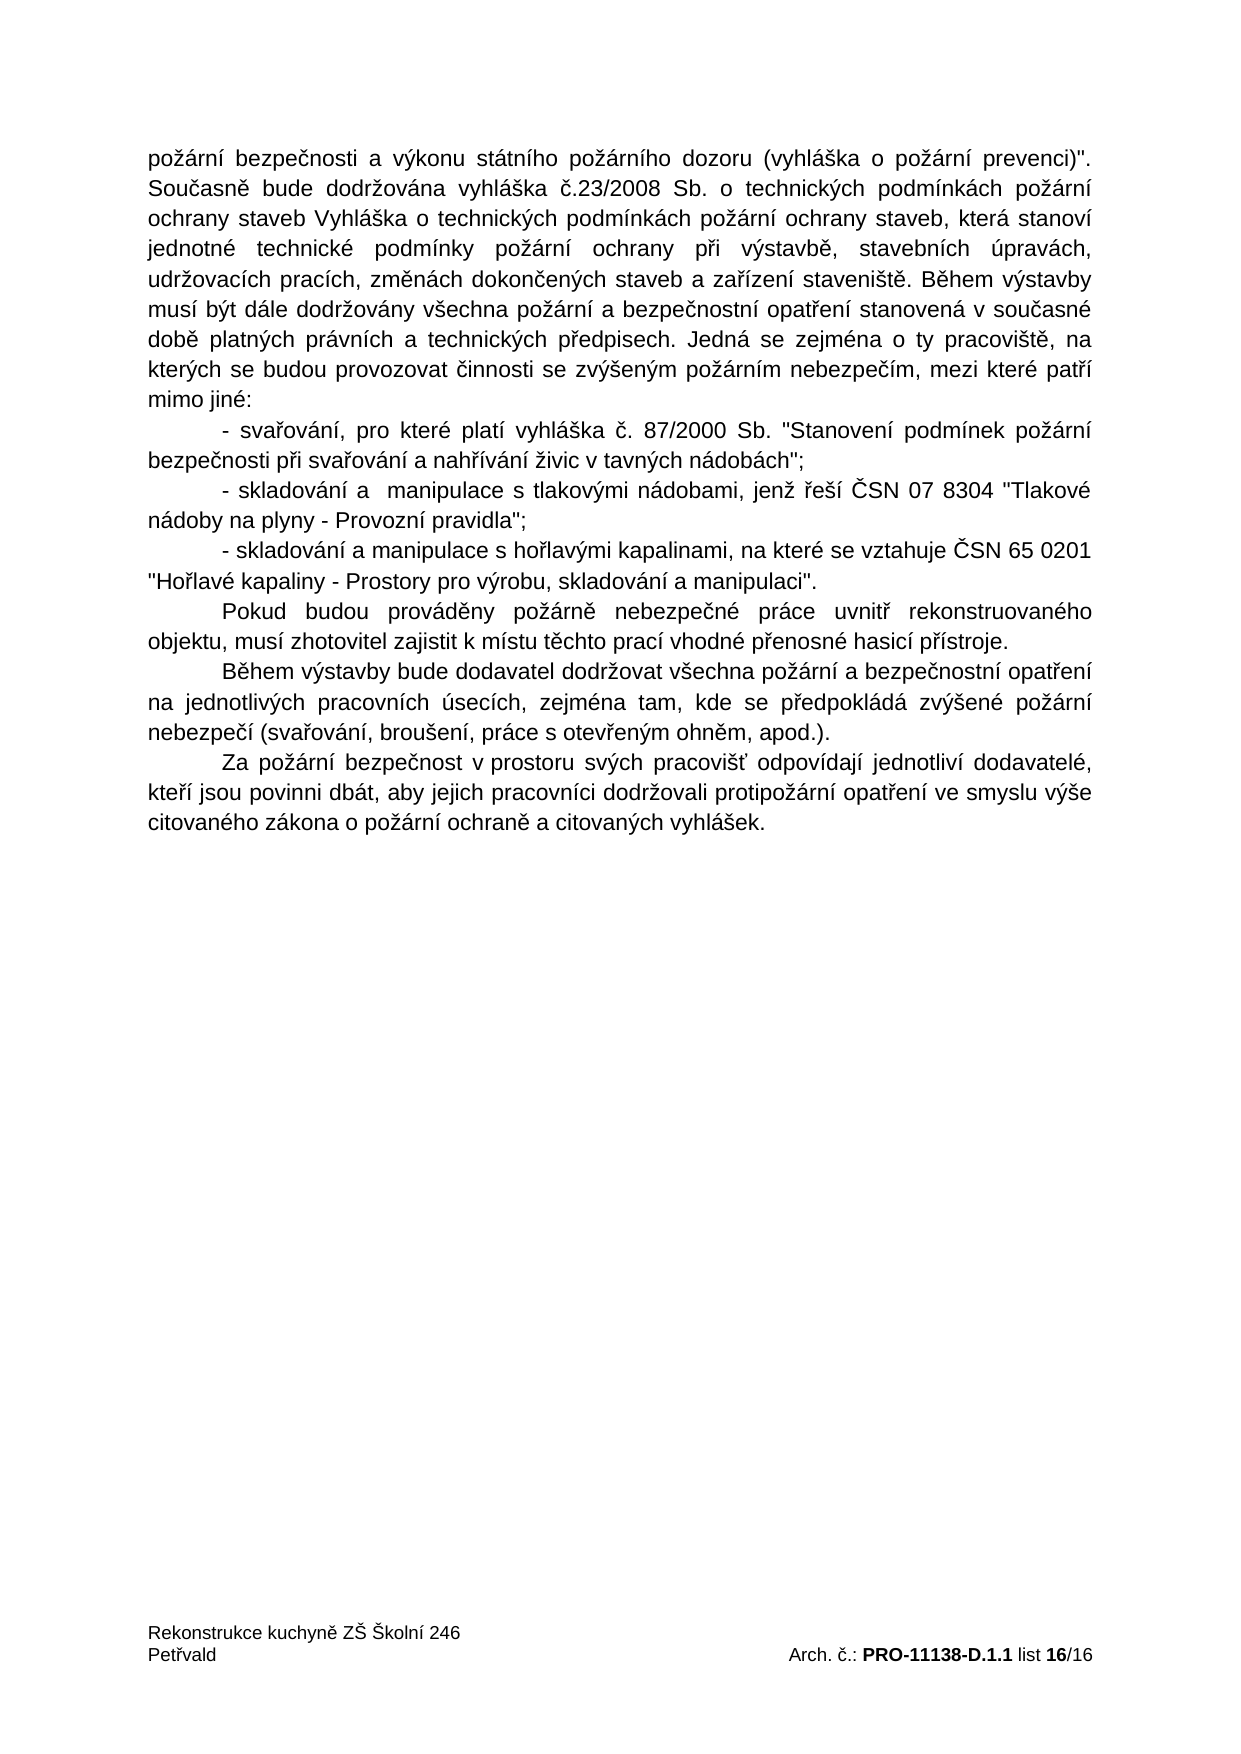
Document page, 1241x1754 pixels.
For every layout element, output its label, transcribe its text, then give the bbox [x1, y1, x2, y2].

text - svařování, pro které platí vyhláška č. 87/2000 Sb. "Stanovení podmínek požární bezpečnosti při svařování a nahřívání živic v tavných nádobách"; [148, 417, 1092, 473]
text - skladování a manipulace s hořlavými kapalinami, na které se vztahuje ČSN 65 0201 "Hořlavé kapaliny - Prostory pro výrobu, skladování a manipulaci". [148, 537, 1092, 594]
text Během výstavby bude dodavatel dodržovat všechna požární a bezpečnostní opatření na jednotlivých pracovních úsecích, zejména tam, kde se předpokládá zvýšené požární nebezpečí (svařování, broušení, práce s otevřeným ohněm, apod.). [148, 658, 1092, 745]
text Pokud budou prováděny požárně nebezpečné práce uvnitř rekonstruovaného objektu, musí zhotovitel zajistit k místu těchto prací vhodné přenosné hasicí přístroje. [148, 598, 1092, 654]
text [148, 145, 1092, 413]
text - skladování a manipulace s tlakovými nádobami, jenž řeší ČSN 07 8304 "Tlakové nádoby na plyny - Provozní pravidla"; [148, 477, 1092, 534]
text Za požární bezpečnost v prostoru svých pracovišť odpovídají jednotliví dodavatelé, kteří jsou povinni dbát, aby jejich pracovníci dodržovali protipožární opatření ve smyslu výše citovaného zákona o požární ochraně a citovaných vyhlášek. [148, 749, 1092, 836]
